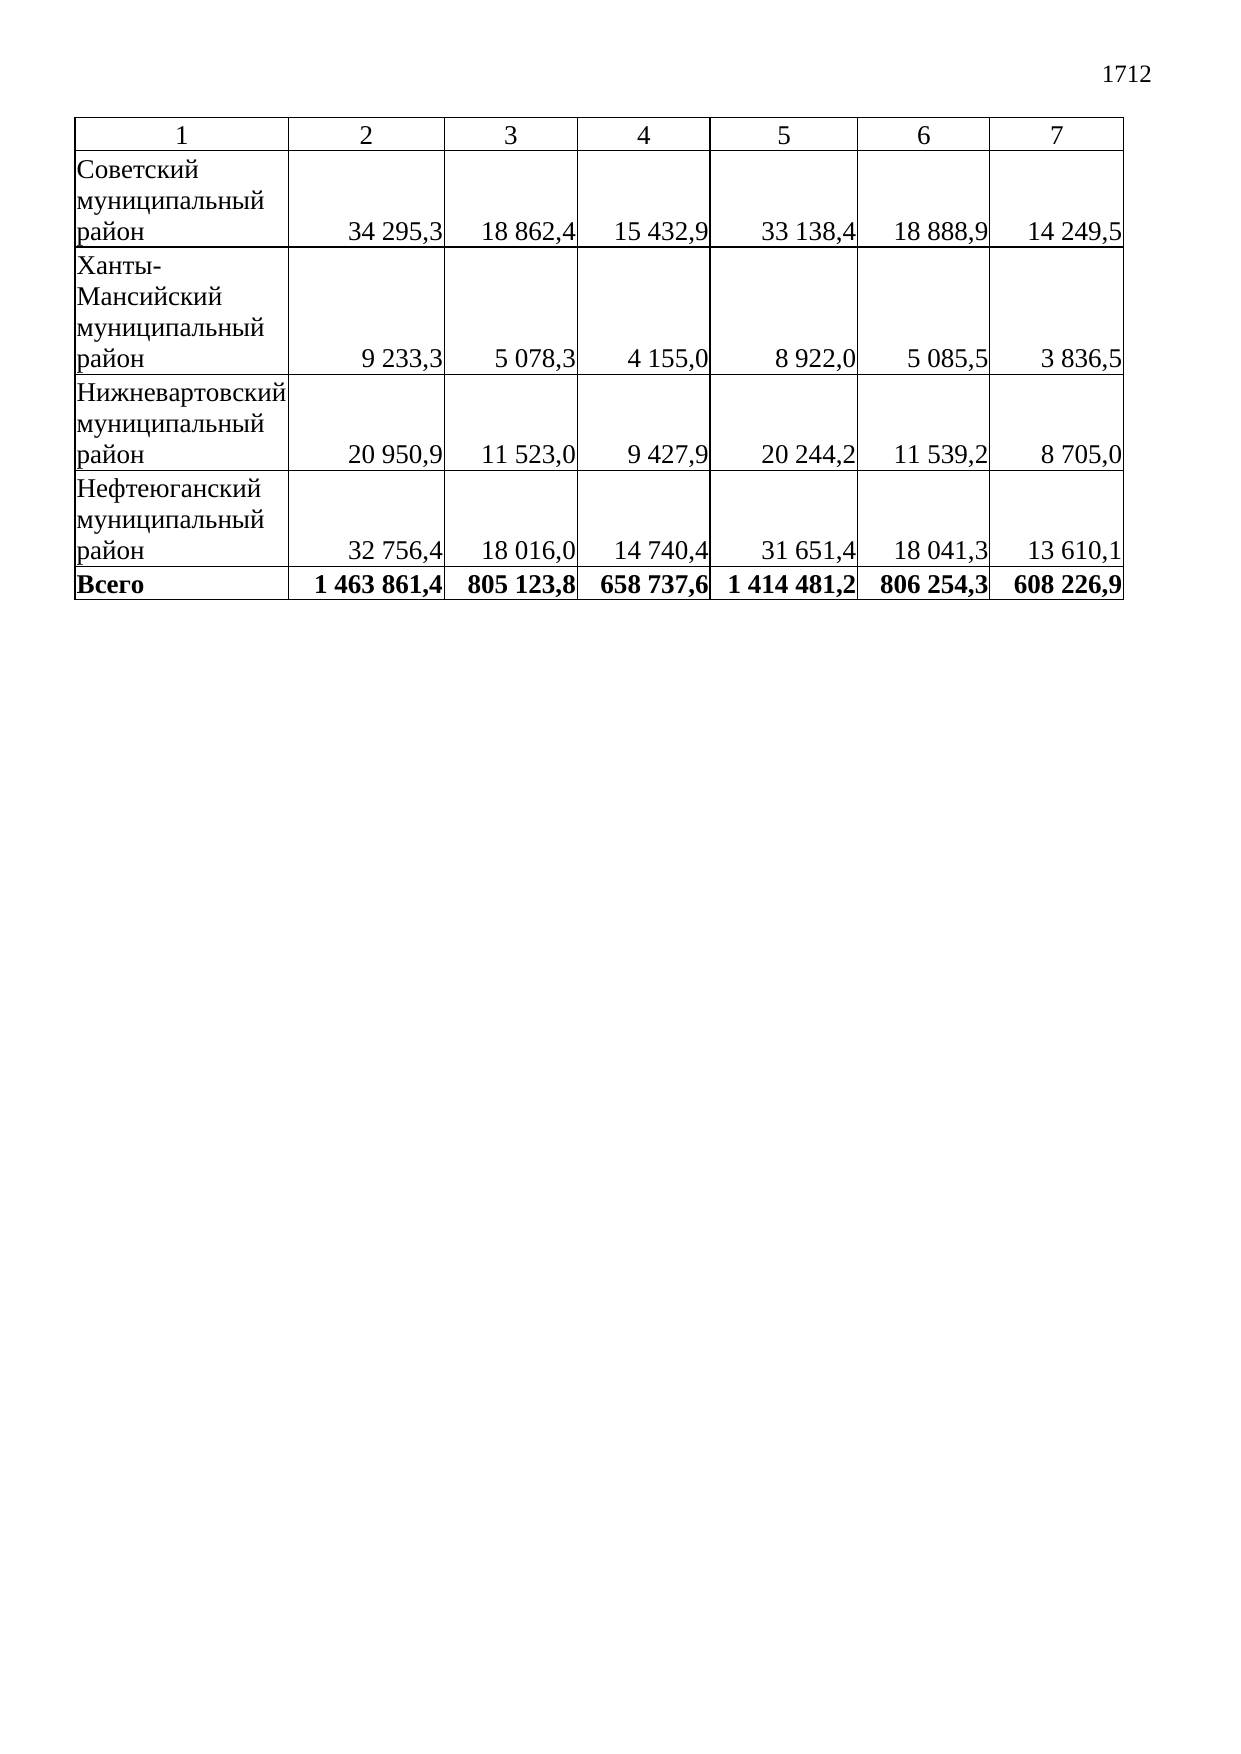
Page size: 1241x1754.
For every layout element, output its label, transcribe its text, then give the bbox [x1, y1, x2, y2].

table_cell 2 [289, 118, 444, 150]
table_cell 34 295,3 [289, 151, 444, 246]
table_cell 18 041,3 [858, 471, 989, 566]
table_cell Ханты-Мансийский муниципальный район [76, 248, 288, 373]
table_cell 14 740,4 [578, 471, 709, 566]
table_cell 32 756,4 [289, 471, 444, 566]
table_cell 5 [711, 118, 857, 150]
table_cell 20 950,9 [289, 375, 444, 469]
table_cell 20 244,2 [711, 375, 857, 469]
table_cell 11 523,0 [445, 375, 577, 469]
table_cell 7 [990, 118, 1123, 150]
table_cell Нефтеюганский муниципальный район [76, 471, 288, 566]
table_cell 8 705,0 [990, 375, 1123, 469]
table_cell 18 862,4 [445, 151, 577, 246]
table_cell 806 254,3 [858, 567, 989, 599]
table_cell 18 888,9 [858, 151, 989, 246]
table_cell 9 427,9 [578, 375, 709, 469]
table_cell 1 [76, 118, 288, 150]
table_cell 14 249,5 [990, 151, 1123, 246]
table_cell 5 085,5 [858, 248, 989, 373]
table_cell Нижневартовский муниципальный район [76, 375, 288, 469]
table_cell 1 463 861,4 [289, 567, 444, 599]
table_cell Советский муниципальный район [76, 151, 288, 246]
table_cell 1 414 481,2 [711, 567, 857, 599]
table_cell 4 [578, 118, 709, 150]
table_cell 8 922,0 [711, 248, 857, 373]
table_cell Всего [76, 567, 288, 599]
table_cell 3 [445, 118, 577, 150]
table_cell 31 651,4 [711, 471, 857, 566]
table_cell 15 432,9 [578, 151, 709, 246]
table_cell 4 155,0 [578, 248, 709, 373]
table_cell 6 [858, 118, 989, 150]
table_cell 9 233,3 [289, 248, 444, 373]
table_cell 608 226,9 [990, 567, 1123, 599]
table_cell 11 539,2 [858, 375, 989, 469]
table_cell 33 138,4 [711, 151, 857, 246]
table_cell 13 610,1 [990, 471, 1123, 566]
table_cell 3 836,5 [990, 248, 1123, 373]
table_cell 5 078,3 [445, 248, 577, 373]
table_cell 805 123,8 [445, 567, 577, 599]
table_cell 658 737,6 [578, 567, 709, 599]
table_cell 18 016,0 [445, 471, 577, 566]
